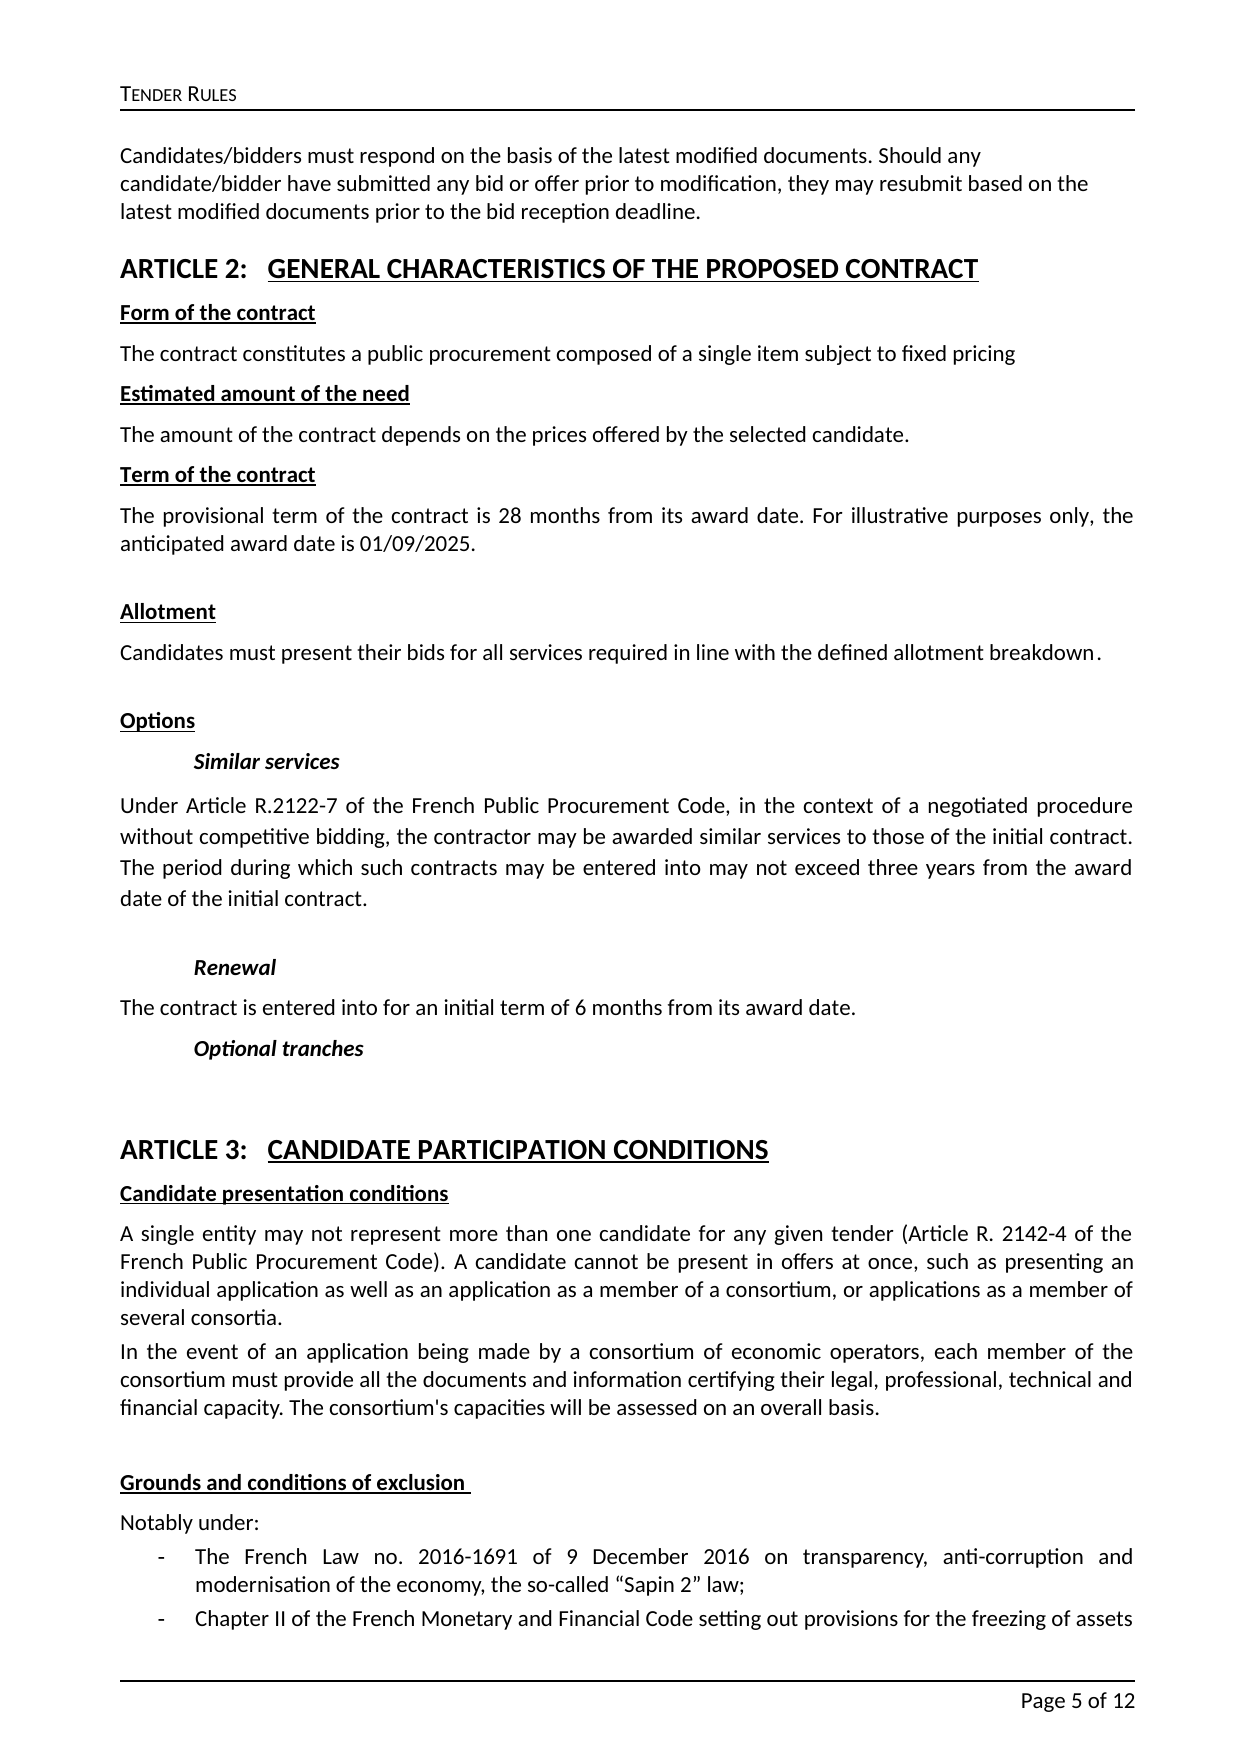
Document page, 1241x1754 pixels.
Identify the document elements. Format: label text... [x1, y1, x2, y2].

subtitle Allotment [120, 597, 1135, 625]
subtitle Grounds and conditions of exclusion [120, 1468, 1135, 1496]
text In the event of an application being made by a consortium of economic operators, each member of the consortium must provide all the documents and information certifying their legal, professional, technical and financial capacity. The consortium's capacities will be assessed on an overall basis. [120, 1337, 1135, 1422]
subtitle Estimated amount of the need [120, 379, 1135, 407]
text Candidates/bidders must respond on the basis of the latest modified documents. Should any candidate/bidder have submitted any bid or offer prior to modification, they may resubmit based on the latest modified documents prior to the bid reception deadline. [120, 141, 1135, 225]
subtitle Renewal [194, 953, 1135, 981]
subtitle Options [120, 706, 1135, 734]
subtitle Term of the contract [120, 460, 1135, 488]
text Notably under: [120, 1508, 1135, 1537]
text The provisional term of the contract is 28 months from its award date. For illustrative purposes only, the anticipated award date is 01/09/2025. [120, 501, 1135, 557]
subtitle The contract constitutes a public procurement composed of a single item subject to fixed pricing [120, 339, 1135, 367]
text Candidates must present their bids for all services required in line with the defined allotment breakdown. [120, 638, 1135, 666]
list Candidate participation conditions [120, 1131, 1135, 1166]
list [157, 1604, 1135, 1632]
subtitle Similar services [194, 747, 1135, 775]
text The amount of the contract depends on the prices offered by the selected candidate. [120, 420, 1135, 448]
list General characteristics of the proposed contract [120, 250, 1135, 286]
subtitle Optional tranches [194, 1034, 1135, 1062]
text Under Article R.2122-7 of the French Public Procurement Code, in the context of a negotiated procedure without competitive bidding, the contractor may be awarded similar services to those of the initial contract. The period during which such contracts may be entered into may not exceed three years from the award date of the initial contract. [120, 787, 1135, 912]
subtitle Candidate presentation conditions [120, 1179, 1135, 1207]
subtitle Form of the contract [120, 298, 1135, 326]
list The French Law no. 2016-1691 of 9 December 2016 on transparency, anti-corruption and modernisation of the economy, the so-called “Sapin 2” law; [157, 1542, 1135, 1598]
text A single entity may not represent more than one candidate for any given tender (Article R. 2142-4 of the French Public Procurement Code). A candidate cannot be present in offers at once, such as presenting an individual application as well as an application as a member of a consortium, or applications as a member of several consortia. [120, 1219, 1135, 1332]
text The contract is entered into for an initial term of 6 months from its award date. [120, 993, 1135, 1022]
